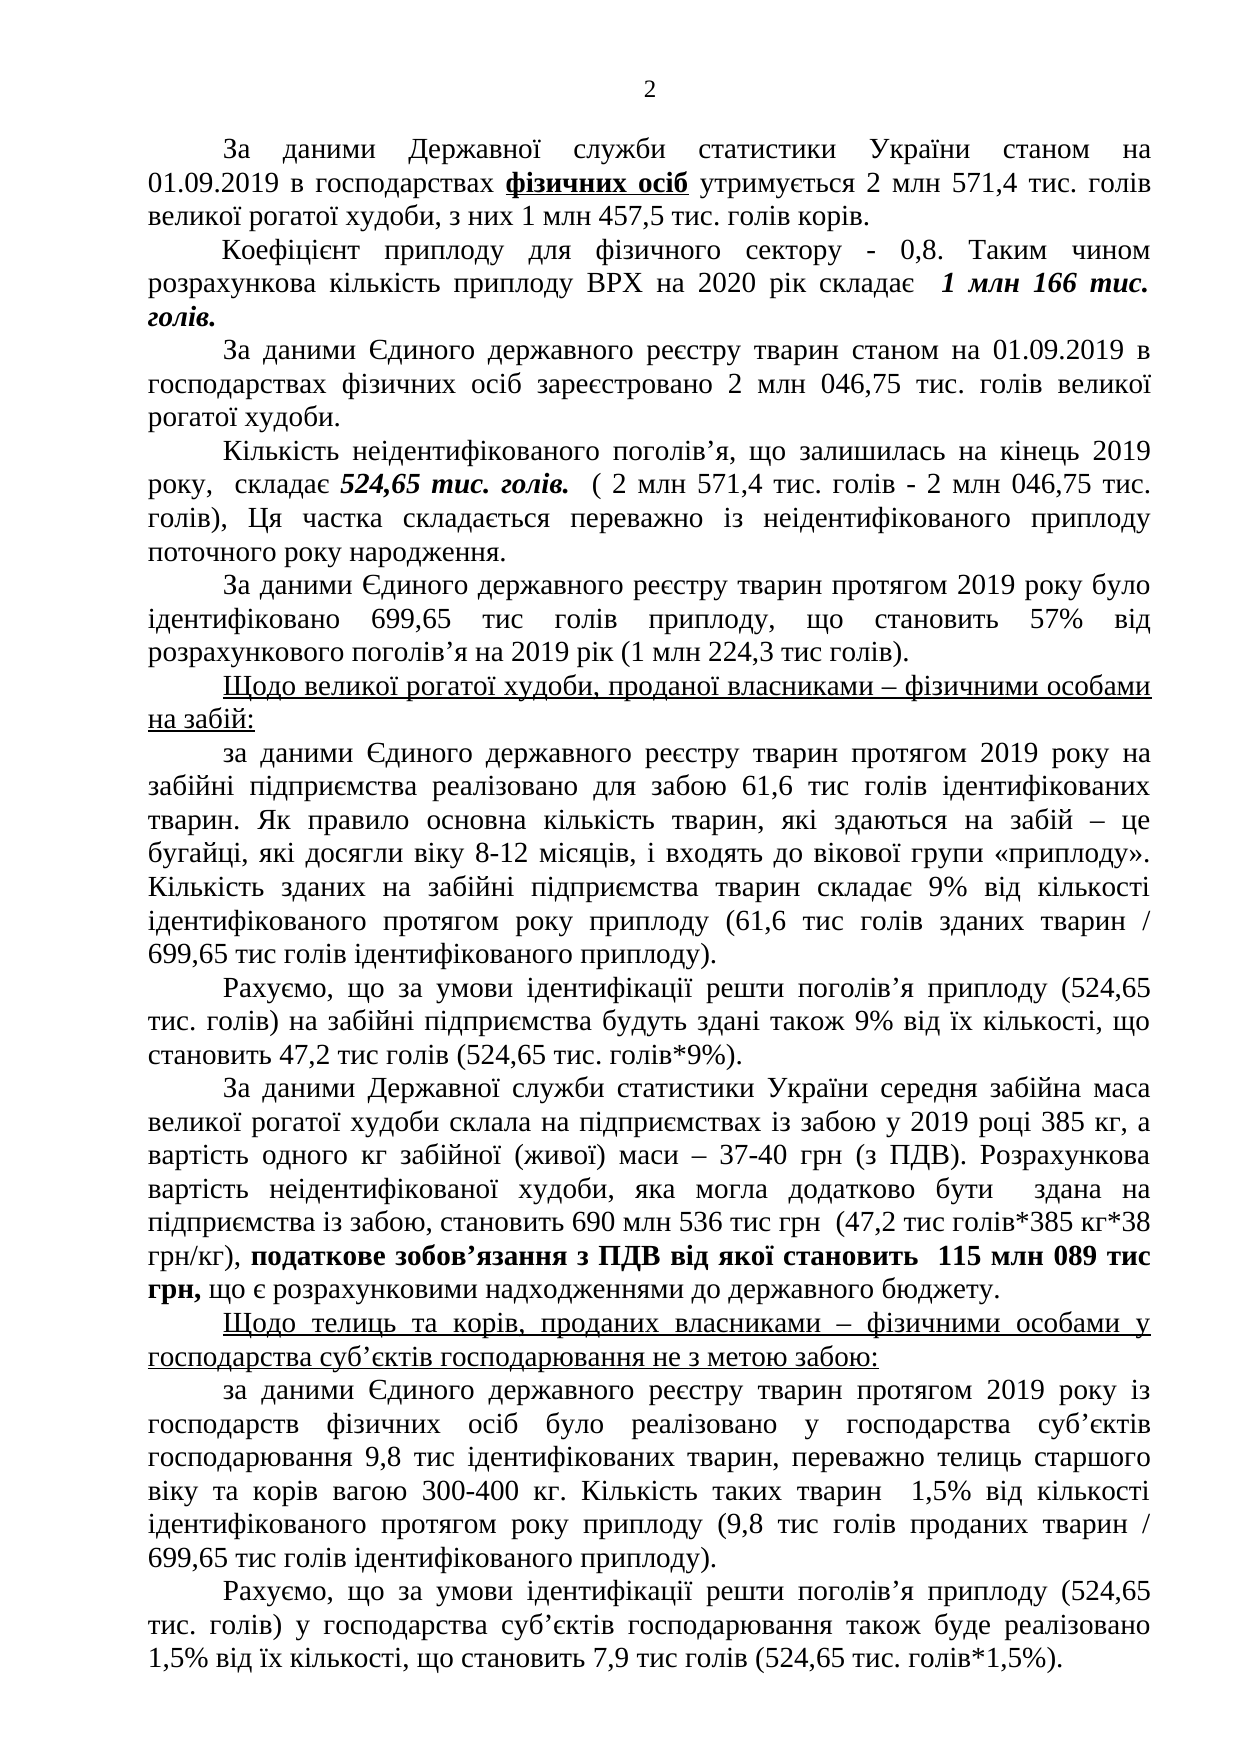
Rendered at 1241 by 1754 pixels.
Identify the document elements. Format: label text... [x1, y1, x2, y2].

list Щодо великої рогатої худоби, проданої власниками – фізичними особами на забій: [148, 668, 1152, 735]
text Коефіцієнт приплоду для фізичного сектору - 0,8. Таким чином розрахункова кількість приплоду ВРХ на 2020 рік складає 1 млн 166 тис. голів. [148, 232, 1152, 332]
list за даними Єдиного державного реєстру тварин протягом 2019 року із господарств фізичних осіб було реалізовано у господарства суб’єктів господарювання 9,8 тис ідентифікованих тварин, переважно телиць старшого віку та корів вагою 300-400 кг. Кількість таких тварин 1,5% від кількості ідентифікованого протягом року приплоду (9,8 тис голів проданих тварин / 699,65 тис голів ідентифікованого приплоду). [148, 1372, 1152, 1573]
list За даними Єдиного державного реєстру тварин станом на 01.09.2019 в господарствах фізичних осіб зареєстровано 2 млн 046,75 тис. голів великої рогатої худоби. [148, 332, 1152, 433]
list Рахуємо, що за умови ідентифікації решти поголів’я приплоду (524,65 тис. голів) на забійні підприємства будуть здані також 9% від їх кількості, що становить 47,2 тис голів (524,65 тис. голів*9%). [148, 970, 1152, 1070]
list Щодо телиць та корів, проданих власниками – фізичними особами у господарства суб’єктів господарювання не з метою забою: [148, 1305, 1152, 1372]
text За даними Державної служби статистики України станом на 01.09.2019 в господарствах фізичних осіб утримується 2 млн 571,4 тис. голів великої рогатої худоби, з них 1 млн 457,5 тис. голів корів. [148, 131, 1152, 232]
list За даними Єдиного державного реєстру тварин протягом 2019 року було ідентифіковано 699,65 тис голів приплоду, що становить 57% від розрахункового поголів’я на 2019 рік (1 млн 224,3 тис голів). [148, 567, 1152, 668]
list Кількість неідентифікованого поголів’я, що залишилась на кінець 2019 року, складає 524,65 тис. голів. ( 2 млн 571,4 тис. голів - 2 млн 046,75 тис. голів), Ця частка складається переважно із неідентифікованого приплоду поточного року народження. [148, 433, 1152, 567]
list За даними Державної служби статистики України середня забійна маса великої рогатої худоби склала на підприємствах із забою у 2019 році 385 кг, а вартість одного кг забійної (живої) маси – 37-40 грн (з ПДВ). Розрахункова вартість неідентифікованої худоби, яка могла додатково бути здана на підприємства із забою, становить 690 млн 536 тис грн (47,2 тис голів*385 кг*38 грн/кг), податкове зобов’язання з ПДВ від якої становить 115 млн 089 тис грн, що є розрахунковими надходженнями до державного бюджету. [148, 1070, 1152, 1305]
list Рахуємо, що за умови ідентифікації решти поголів’я приплоду (524,65 тис. голів) у господарства суб’єктів господарювання також буде реалізовано 1,5% від їх кількості, що становить 7,9 тис голів (524,65 тис. голів*1,5%). [148, 1573, 1152, 1674]
list за даними Єдиного державного реєстру тварин протягом 2019 року на забійні підприємства реалізовано для забою 61,6 тис голів ідентифікованих тварин. Як правило основна кількість тварин, які здаються на забій – це бугайці, які досягли віку 8-12 місяців, і входять до вікової групи «приплоду». Кількість зданих на забійні підприємства тварин складає 9% від кількості ідентифікованого протягом року приплоду (61,6 тис голів зданих тварин / 699,65 тис голів ідентифікованого приплоду). [148, 735, 1152, 970]
